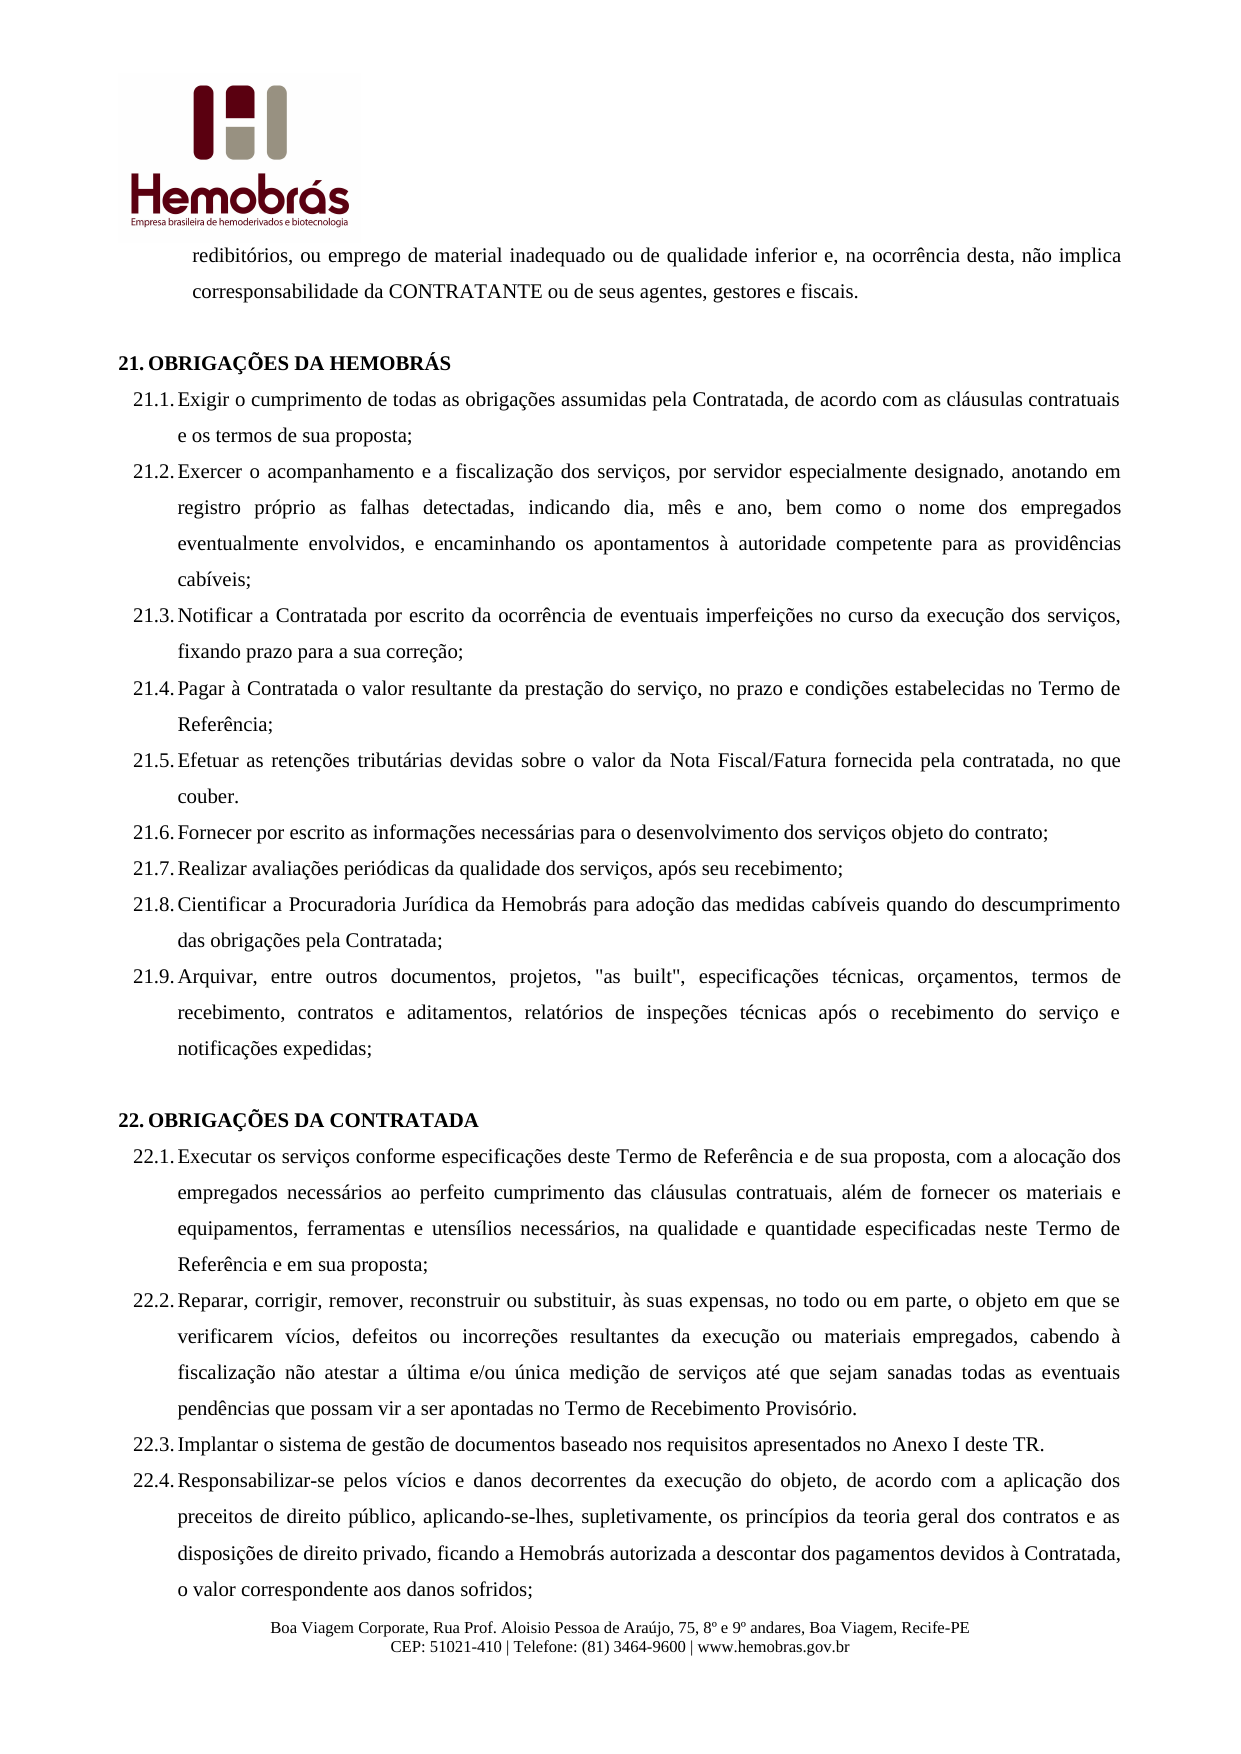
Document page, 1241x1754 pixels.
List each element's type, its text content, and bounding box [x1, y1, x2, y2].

list Cientificar a Procuradoria Jurídica da Hemobrás para adoção das medidas cabíveis quando do descumprimento das obrigações pela Contratada; [133, 892, 1122, 952]
list Exigir o cumprimento de todas as obrigações assumidas pela Contratada, de acordo com as cláusulas contratuais e os termos de sua proposta; [133, 387, 1122, 447]
list Notificar a Contratada por escrito da ocorrência de eventuais imperfeições no curso da execução dos serviços, fixando prazo para a sua correção; [133, 603, 1122, 663]
text OBRIGAÇÕES DA HEMOBRÁS [118, 351, 1122, 375]
text OBRIGAÇÕES DA CONTRATADA [118, 1108, 1122, 1132]
list Executar os serviços conforme especificações deste Termo de Referência e de sua proposta, com a alocação dos empregados necessários ao perfeito cumprimento das cláusulas contratuais, além de fornecer os materiais e equipamentos, ferramentas e utensílios necessários, na qualidade e quantidade especificadas neste Termo de Referência e em sua proposta; [133, 1144, 1122, 1276]
picture [118, 73, 362, 243]
list Efetuar as retenções tributárias devidas sobre o valor da Nota Fiscal/Fatura fornecida pela contratada, no que couber. [133, 748, 1122, 808]
list Implantar o sistema de gestão de documentos baseado nos requisitos apresentados no Anexo I deste TR. [133, 1432, 1122, 1456]
list Reparar, corrigir, remover, reconstruir ou substituir, às suas expensas, no todo ou em parte, o objeto em que se verificarem vícios, defeitos ou incorreções resultantes da execução ou materiais empregados, cabendo à fiscalização não atestar a última e/ou única medição de serviços até que sejam sanadas todas as eventuais pendências que possam vir a ser apontadas no Termo de Recebimento Provisório. [133, 1288, 1122, 1420]
list Realizar avaliações periódicas da qualidade dos serviços, após seu recebimento; [133, 856, 1122, 880]
list Pagar à Contratada o valor resultante da prestação do serviço, no prazo e condições estabelecidas no Termo de Referência; [133, 676, 1122, 736]
list Responsabilizar-se pelos vícios e danos decorrentes da execução do objeto, de acordo com a aplicação dos preceitos de direito público, aplicando-se-lhes, supletivamente, os princípios da teoria geral dos contratos e as disposições de direito privado, ficando a Hemobrás autorizada a descontar dos pagamentos devidos à Contratada, o valor correspondente aos danos sofridos; [133, 1468, 1122, 1601]
list Exercer o acompanhamento e a fiscalização dos serviços, por servidor especialmente designado, anotando em registro próprio as falhas detectadas, indicando dia, mês e ano, bem como o nome dos empregados eventualmente envolvidos, e encaminhando os apontamentos à autoridade competente para as providências cabíveis; [133, 459, 1122, 591]
list Fornecer por escrito as informações necessárias para o desenvolvimento dos serviços objeto do contrato; [133, 820, 1122, 844]
list Arquivar, entre outros documentos, projetos, "as built", especificações técnicas, orçamentos, termos de recebimento, contratos e aditamentos, relatórios de inspeções técnicas após o recebimento do serviço e notificações expedidas; [133, 964, 1122, 1060]
